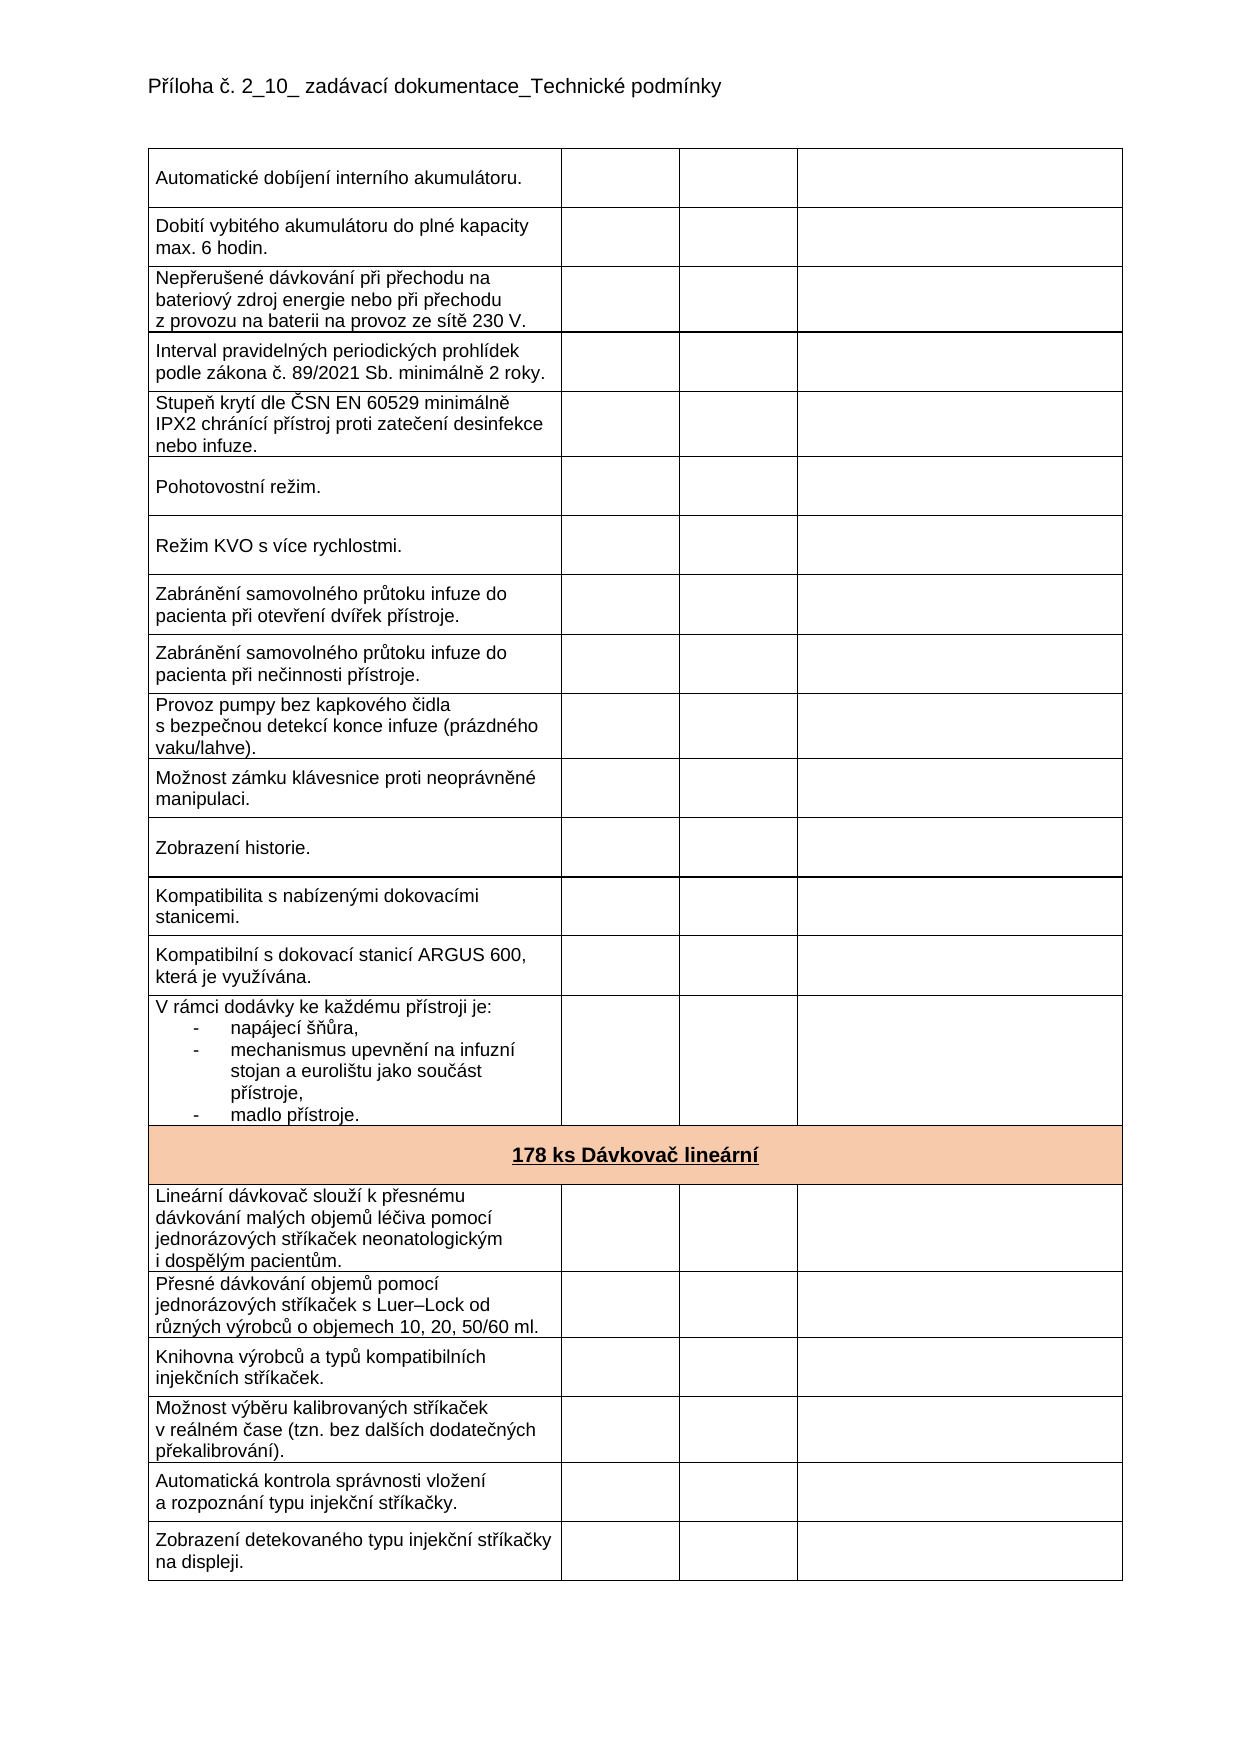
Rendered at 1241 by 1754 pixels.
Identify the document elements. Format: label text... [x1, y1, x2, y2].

table_cell Kompatibilní s dokovací stanicí ARGUS 600, která je využívána. [149, 936, 561, 994]
table_cell [798, 575, 1122, 633]
table_cell Možnost zámku klávesnice proti neoprávněné manipulaci. [149, 759, 561, 817]
table_cell [562, 149, 679, 207]
table_cell [562, 1463, 679, 1521]
table_cell Lineární dávkovač slouží k přesnému dávkování malých objemů léčiva pomocí jednorázových stříkaček neonatologickým i dospělým pacientům. [149, 1185, 561, 1271]
table_cell [680, 878, 797, 935]
table_cell [562, 878, 679, 935]
table_cell Interval pravidelných periodických prohlídek podle zákona č. 89/2021 Sb. minimálně 2 roky. [149, 333, 561, 391]
table_cell Zobrazení detekovaného typu injekční stříkačky na displeji. [149, 1522, 561, 1580]
table_cell [562, 208, 679, 266]
table_cell [680, 149, 797, 207]
table_cell [562, 1272, 679, 1337]
table_cell [798, 392, 1122, 456]
table_cell [798, 759, 1122, 817]
table_cell Automatické dobíjení interního akumulátoru. [149, 149, 561, 207]
table_cell [680, 759, 797, 817]
table_cell [562, 1397, 679, 1462]
table_cell [562, 333, 679, 391]
table_cell [680, 1397, 797, 1462]
table_cell [680, 392, 797, 456]
table_cell Přesné dávkování objemů pomocí jednorázových stříkaček s Luer–Lock od různých výrobců o objemech 10, 20, 50/60 ml. [149, 1272, 561, 1337]
table_cell [680, 1338, 797, 1396]
table_cell [798, 208, 1122, 266]
table_cell [680, 635, 797, 692]
table_cell [798, 694, 1122, 758]
table_cell Nepřerušené dávkování při přechodu na bateriový zdroj energie nebo při přechodu z provozu na baterii na provoz ze sítě 230 V. [149, 267, 561, 331]
table_cell [562, 996, 679, 1125]
table_cell [562, 392, 679, 456]
table_cell [798, 1338, 1122, 1396]
table_cell [562, 694, 679, 758]
table_cell [798, 936, 1122, 994]
table_cell [798, 267, 1122, 331]
table_cell [680, 694, 797, 758]
table_cell [798, 333, 1122, 391]
table_cell [798, 1463, 1122, 1521]
table_cell [562, 936, 679, 994]
table_cell [798, 1272, 1122, 1337]
table_cell [680, 457, 797, 515]
table_cell Stupeň krytí dle ČSN EN 60529 minimálně IPX2 chránící přístroj proti zatečení desinfekce nebo infuze. [149, 392, 561, 456]
table_cell [562, 457, 679, 515]
table_cell [798, 1522, 1122, 1580]
table_cell [680, 575, 797, 633]
table_cell Knihovna výrobců a typů kompatibilních injekčních stříkaček. [149, 1338, 561, 1396]
table_cell [562, 818, 679, 876]
table_cell Zabránění samovolného průtoku infuze do pacienta při otevření dvířek přístroje. [149, 575, 561, 633]
table_cell [798, 149, 1122, 207]
table_cell Kompatibilita s nabízenými dokovacími stanicemi. [149, 878, 561, 935]
table_cell V rámci dodávky ke každému přístroji je: napájecí šňůra, mechanismus upevnění na infuzní stojan a eurolištu jako součást přístroje, madlo přístroje. [149, 996, 561, 1125]
table_cell [680, 1272, 797, 1337]
table_cell [680, 818, 797, 876]
table_cell [798, 457, 1122, 515]
table_cell [680, 516, 797, 574]
table_cell [562, 1522, 679, 1580]
table_cell [562, 575, 679, 633]
table_cell 178 ks Dávkovač lineární [149, 1126, 1122, 1184]
table_cell [562, 1338, 679, 1396]
table_cell [562, 759, 679, 817]
table_cell Zabránění samovolného průtoku infuze do pacienta při nečinnosti přístroje. [149, 635, 561, 692]
table_cell [798, 516, 1122, 574]
table_cell [562, 1185, 679, 1271]
table_cell Dobití vybitého akumulátoru do plné kapacity max. 6 hodin. [149, 208, 561, 266]
table_cell [798, 1185, 1122, 1271]
table_cell [798, 1397, 1122, 1462]
table_cell [680, 996, 797, 1125]
table_cell [680, 333, 797, 391]
table_cell [680, 936, 797, 994]
table_cell Automatická kontrola správnosti vložení a rozpoznání typu injekční stříkačky. [149, 1463, 561, 1521]
table_cell [562, 516, 679, 574]
table_cell [680, 1185, 797, 1271]
table_cell [680, 1522, 797, 1580]
table_cell Možnost výběru kalibrovaných stříkaček v reálném čase (tzn. bez dalších dodatečných překalibrování). [149, 1397, 561, 1462]
table_cell [798, 996, 1122, 1125]
table_cell Provoz pumpy bez kapkového čidla s bezpečnou detekcí konce infuze (prázdného vaku/lahve). [149, 694, 561, 758]
table_cell Zobrazení historie. [149, 818, 561, 876]
table_cell [798, 818, 1122, 876]
table_cell [562, 267, 679, 331]
table_cell [680, 1463, 797, 1521]
table_cell [798, 635, 1122, 692]
table_cell [562, 635, 679, 692]
table_cell Pohotovostní režim. [149, 457, 561, 515]
table_cell Režim KVO s více rychlostmi. [149, 516, 561, 574]
table_cell [798, 878, 1122, 935]
table_cell [680, 267, 797, 331]
table_cell [680, 208, 797, 266]
